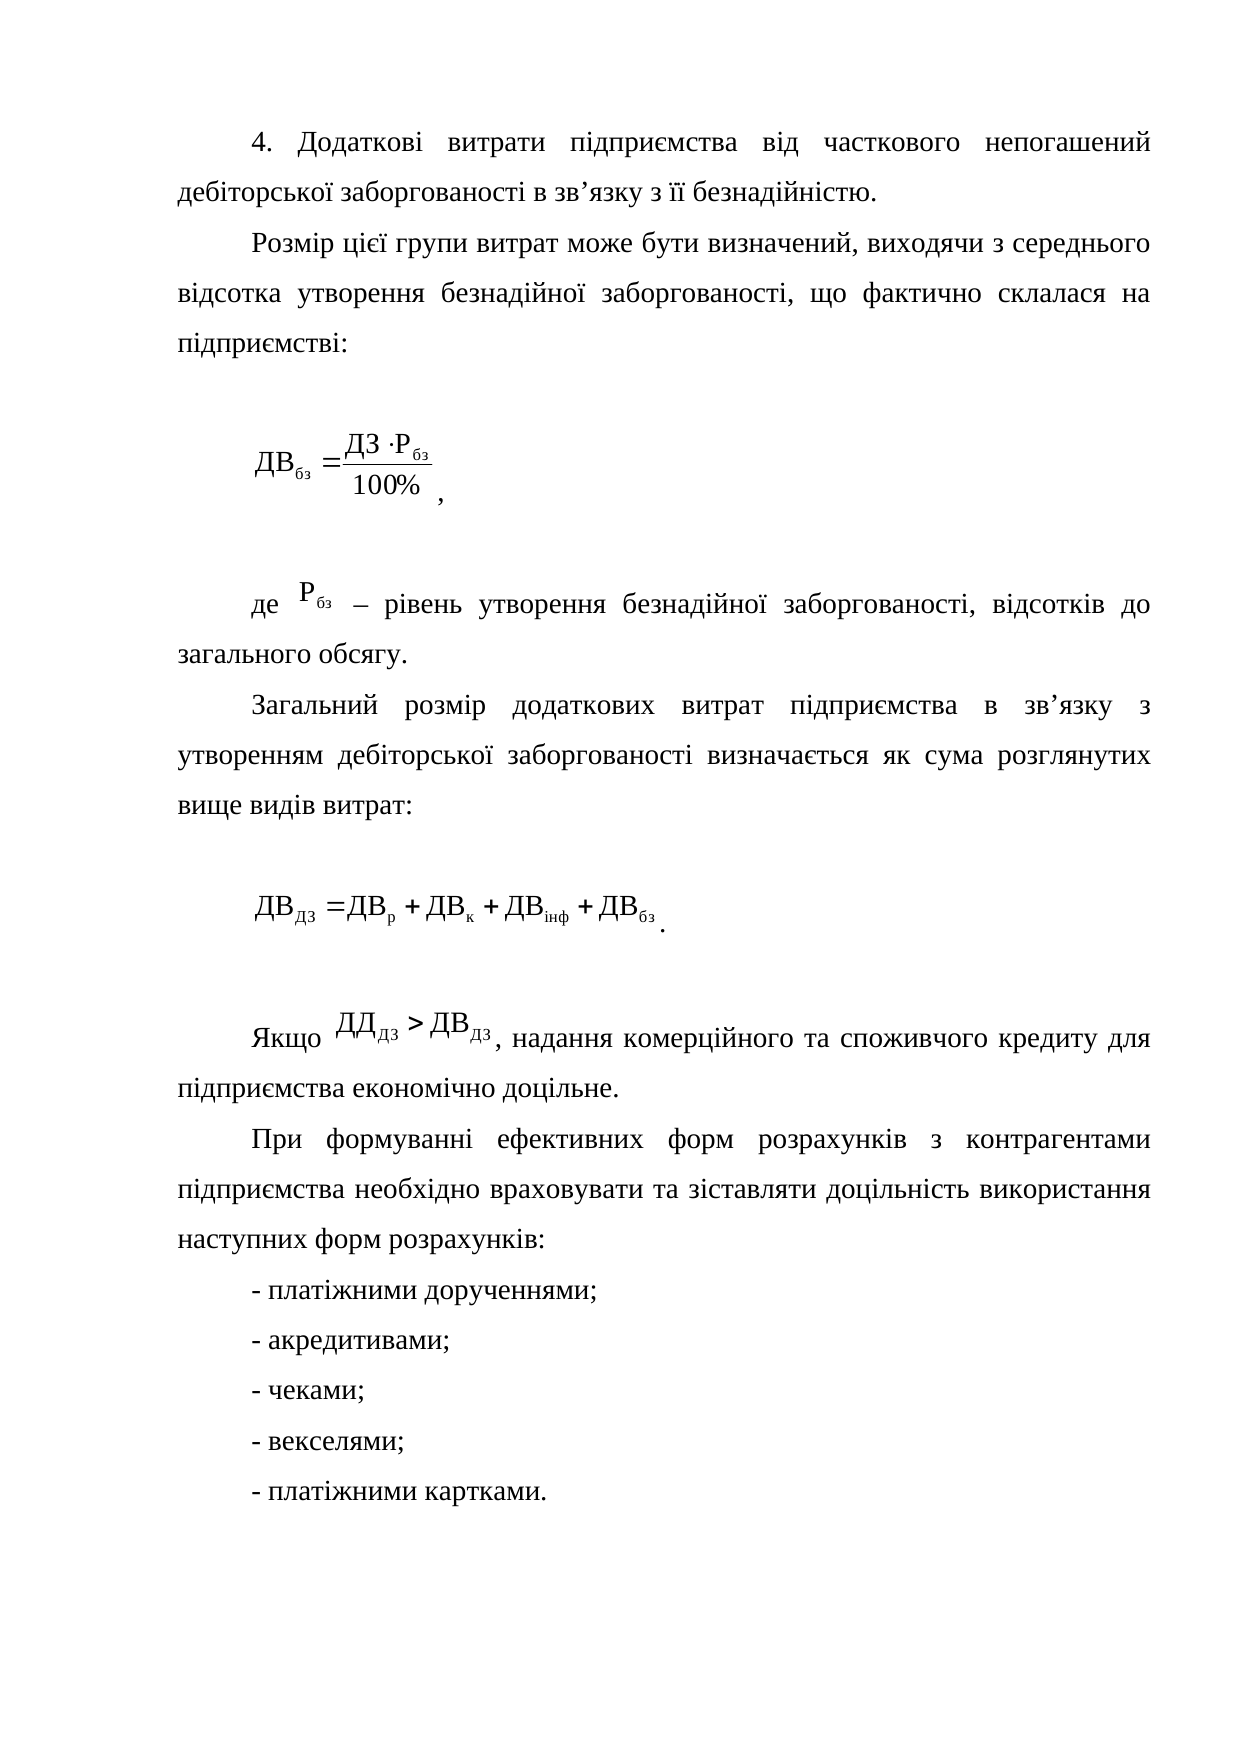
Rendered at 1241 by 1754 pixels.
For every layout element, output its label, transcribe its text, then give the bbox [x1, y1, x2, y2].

text де – рівень утворення безнадійної заборгованості, відсотків до загального обсягу. [177, 574, 1152, 670]
text - акредитивами; [177, 1322, 1152, 1356]
text . [177, 888, 1152, 938]
text Загальний розмір додаткових витрат підприємства в зв’язку з утворенням дебіторської заборгованості визначається як сума розглянутих вище видів витрат: [177, 687, 1152, 821]
text - платіжними дорученнями; [177, 1272, 1152, 1305]
text - платіжними картками. [177, 1473, 1152, 1507]
text Якщо , надання комерційного та споживчого кредиту для підприємства економічно доцільне. [177, 1005, 1152, 1104]
text - чеками; [177, 1372, 1152, 1406]
text При формуванні ефективних форм розрахунків з контрагентами підприємства необхідно враховувати та зіставляти доцільність використання наступних форм розрахунків: [177, 1121, 1152, 1255]
text 4. Додаткові витрати підприємства від часткового непогашений дебіторської заборгованості в зв’язку з її безнадійністю. [177, 124, 1152, 208]
text - векселями; [177, 1423, 1152, 1456]
text Розмір цієї групи витрат може бути визначений, виходячи з середнього відсотка утворення безнадійної заборгованості, що фактично склалася на підприємстві: [177, 225, 1152, 359]
text , [177, 426, 1152, 507]
